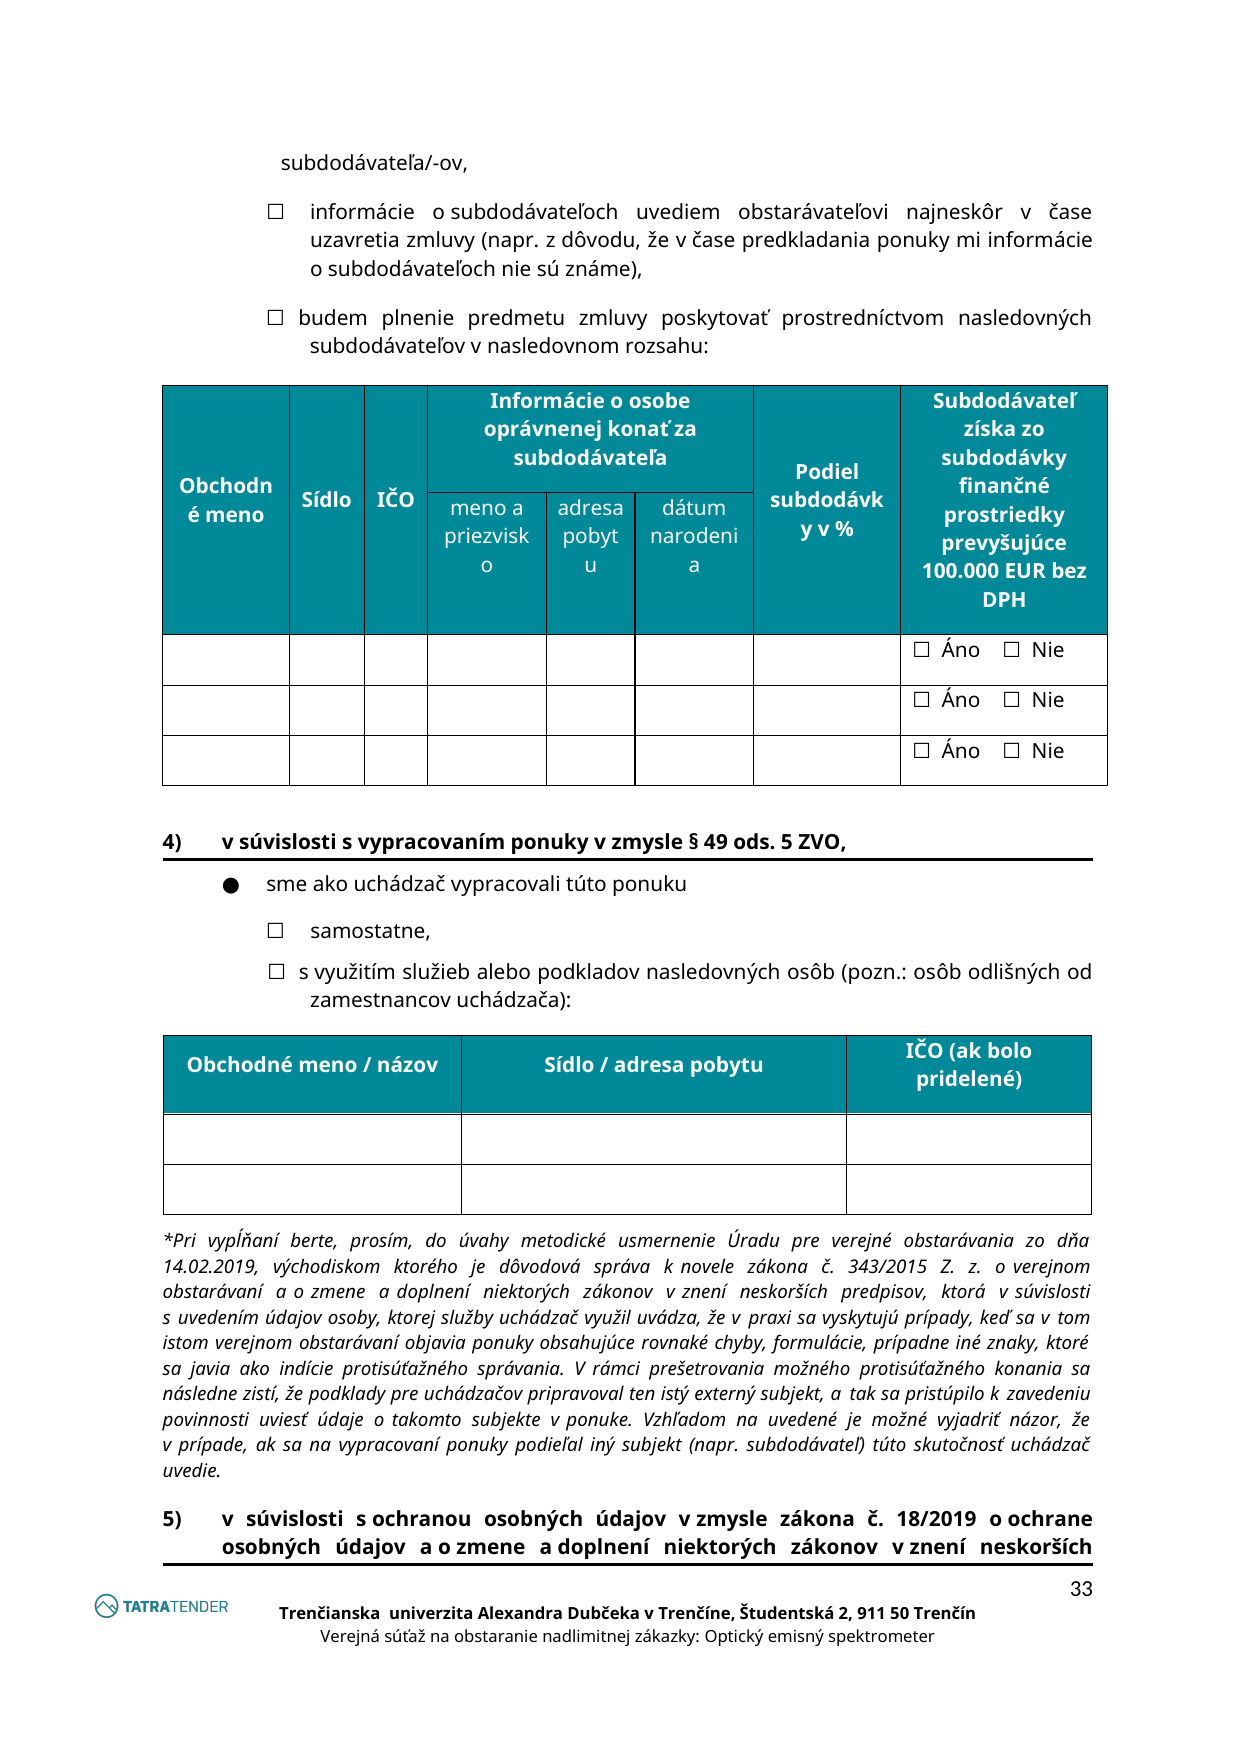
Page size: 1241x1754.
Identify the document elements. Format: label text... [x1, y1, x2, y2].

table_cell [163, 635, 289, 684]
table_cell [547, 635, 634, 684]
table_cell [754, 686, 900, 735]
table_cell adresa pobytu [547, 493, 634, 634]
table_cell [428, 686, 546, 735]
list sme ako uchádzač vypracovali túto ponuku [222, 861, 1093, 903]
list v súvislosti s vypracovaním ponuky v zmysle § 49 ods. 5 ZVO, [162, 827, 1093, 861]
table_header Sídlo [290, 386, 364, 634]
table_cell Áno Nie [901, 635, 1107, 684]
text nebudem plnenie predmetu zmluvy poskytovať prostredníctvom subdodávateľa/-ov, [266, 148, 1093, 176]
table_cell [365, 736, 427, 785]
picture [92, 1583, 239, 1627]
table_cell Áno Nie [901, 686, 1107, 735]
text budem plnenie predmetu zmluvy poskytovať prostredníctvom nasledovných subdodávateľov v nasledovnom rozsahu: [266, 303, 1093, 360]
table_cell [636, 736, 753, 785]
table_cell [754, 635, 900, 684]
table_header Obchodné meno [163, 386, 289, 634]
table_header Podiel subdodávky v % [754, 386, 900, 634]
table_cell dátum narodenia [636, 493, 753, 634]
table_cell [164, 1115, 461, 1164]
table_cell Áno Nie [901, 736, 1107, 785]
table_cell [290, 686, 364, 735]
table_cell [754, 736, 900, 785]
table_cell meno a priezvisko [428, 493, 546, 634]
table_cell [547, 736, 634, 785]
table_cell [163, 736, 289, 785]
table_cell [462, 1165, 846, 1214]
table_cell [290, 736, 364, 785]
table_cell [163, 686, 289, 735]
text *Pri vypĺňaní berte, prosím, do úvahy metodické usmernenie Úradu pre verejné obstarávania zo dňa 14.02.2019, východiskom ktorého je dôvodová správa k novele zákona č. 343/2015 Z. z. o verejnom obstarávaní a o zmene a doplnení niektorých zákonov v znení neskorších predpisov, ktorá v súvislosti s uvedením údajov osoby, ktorej služby uchádzač využil uvádza, že v praxi sa vyskytujú prípady, keď sa v tom istom verejnom obstarávaní objavia ponuky obsahujúce rovnaké chyby, formulácie, prípadne iné znaky, ktoré sa javia ako indície protisúťažného správania. V rámci prešetrovania možného protisúťažného konania sa následne zistí, že podklady pre uchádzačov pripravoval ten istý externý subjekt, a tak sa pristúpilo k zavedeniu povinnosti uviesť údaje o takomto subjekte v ponuke. Vzhľadom na uvedené je možné vyjadriť názor, že v prípade, ak sa na vypracovaní ponuky podieľal iný subjekt (napr. subdodávateľ) túto skutočnosť uchádzač uvedie. [162, 1228, 1093, 1483]
table_header Informácie o osobe oprávnenej konať za subdodávateľa [428, 386, 753, 492]
table_header Obchodné meno / názov [164, 1036, 461, 1113]
table_cell [636, 635, 753, 684]
table_header Subdodávateľ získa zo subdodávky finančné prostriedky prevyšujúce 100.000 EUR bez DPH [901, 386, 1107, 634]
table_header IČO [365, 386, 427, 634]
text s využitím služieb alebo podkladov nasledovných osôb (pozn.: osôb odlišných od zamestnancov uchádzača): [222, 957, 1093, 1014]
table_cell [290, 635, 364, 684]
table_cell [636, 686, 753, 735]
table_cell [164, 1165, 461, 1214]
table_cell [847, 1115, 1091, 1164]
table_cell [428, 736, 546, 785]
table_cell [847, 1165, 1091, 1214]
text informácie o subdodávateľoch uvediem obstarávateľovi najneskôr v čase uzavretia zmluvy (napr. z dôvodu, že v čase predkladania ponuky mi informácie o subdodávateľoch nie sú známe), [266, 197, 1093, 282]
table_header Sídlo / adresa pobytu [462, 1036, 846, 1113]
table_cell [547, 686, 634, 735]
table_header IČO (ak bolo pridelené) [847, 1036, 1091, 1113]
text samostatne, [266, 916, 1093, 944]
table_cell [428, 635, 546, 684]
table_cell [365, 686, 427, 735]
table_cell [462, 1115, 846, 1164]
table_cell [365, 635, 427, 684]
